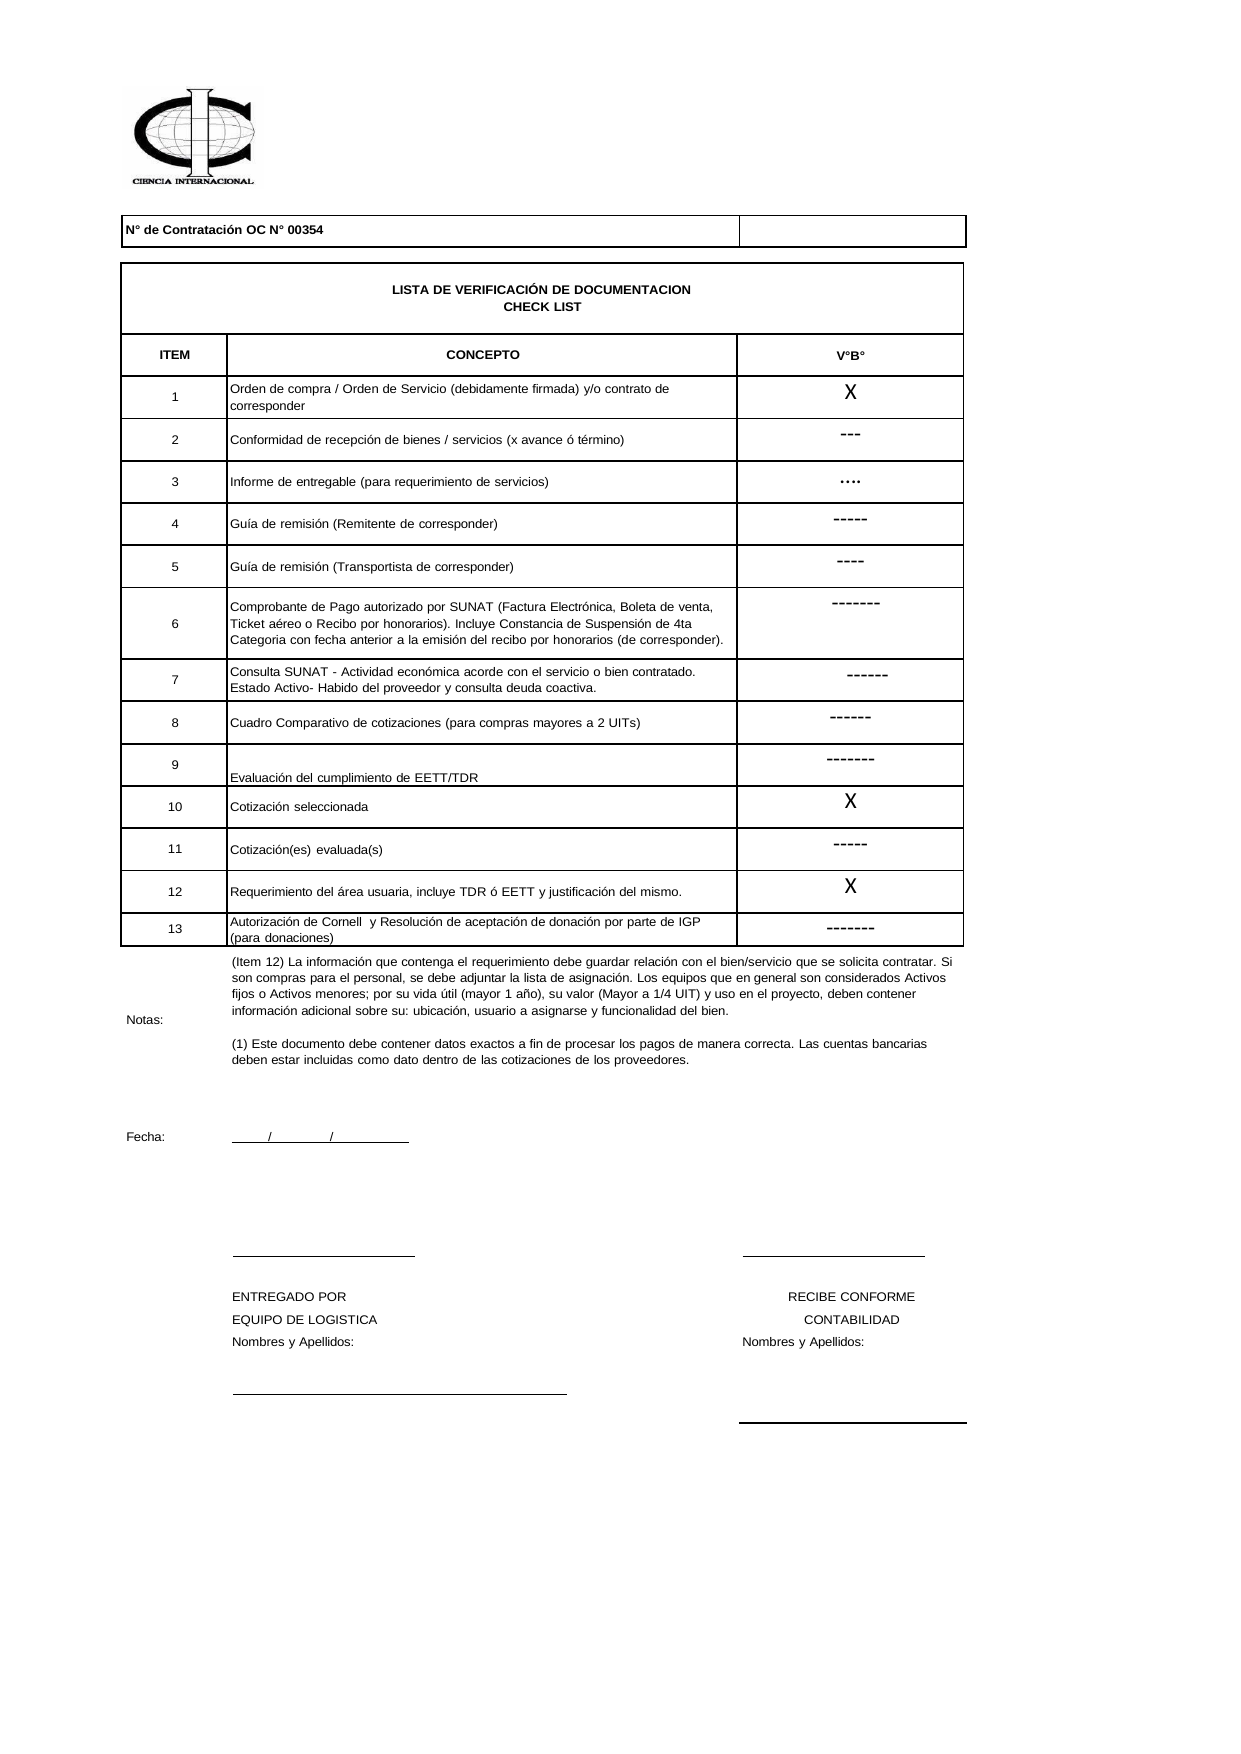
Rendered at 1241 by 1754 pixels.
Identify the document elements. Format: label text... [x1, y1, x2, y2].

table_cell ----- [738, 504, 963, 544]
table_cell CONCEPTO [228, 335, 736, 375]
table_cell ----- [738, 829, 963, 869]
table_cell 7 [122, 660, 226, 700]
table_cell Requerimiento del área usuaria, incluye TDR ó EETT y justificación del mismo. [228, 871, 736, 912]
table_cell 1 [122, 377, 226, 417]
table_cell V°B° [738, 335, 963, 375]
table_cell 6 [122, 588, 226, 658]
picture [122, 86, 264, 189]
table_cell X [738, 787, 963, 827]
table_cell 10 [122, 787, 226, 827]
table_cell Cotización seleccionada [228, 787, 736, 827]
text / / [232, 1129, 1065, 1144]
table_cell Informe de entregable (para requerimiento de servicios) [228, 462, 736, 502]
table_cell 12 [122, 871, 226, 912]
table_cell Guía de remisión (Transportista de corresponder) [228, 546, 736, 587]
text Nombres y Apellidos: Nombres y Apellidos: [232, 1335, 1065, 1349]
table_cell X [738, 871, 963, 912]
table_cell Autorización de Cornell y Resolución de aceptación de donación por parte de IGP (para donaciones) [228, 914, 736, 945]
text Notas: [126, 1013, 166, 1027]
text (1) Este documento debe contener datos exactos a fin de procesar los pagos de manera correcta. Las cuentas bancarias deben estar incluidas como dato dentro de las cotizaciones de los proveedores. [232, 1037, 958, 1067]
table_cell ------- [738, 745, 963, 785]
table_cell Consulta SUNAT - Actividad económica acorde con el servicio o bien contratado. Estado Activo- Habido del proveedor y consulta deuda coactiva. [228, 660, 736, 700]
table_cell ------ [738, 660, 963, 700]
table_header LISTA DE VERIFICACIÓN DE DOCUMENTACION CHECK LIST [122, 264, 963, 333]
table_cell ------ [738, 702, 963, 743]
table_cell 4 [122, 504, 226, 544]
table_cell 9 [122, 745, 226, 785]
table_cell --- [738, 419, 963, 460]
table_cell 13 [122, 914, 226, 945]
text (Item 12) La información que contenga el requerimiento debe guardar relación con el bien/servicio que se solicita contratar. Si son compras para el personal, se debe adjuntar la lista de asignación. Los equipos que en general son considerados Activos fijos o Activos menores; por su vida útil (mayor 1 año), su valor (Mayor a 1/4 UIT) y uso en el proyecto, deben contener información adicional sobre su: ubicación, usuario a asignarse y funcionalidad del bien. [232, 955, 958, 1018]
table_cell Comprobante de Pago autorizado por SUNAT (Factura Electrónica, Boleta de venta, Ticket aéreo o Recibo por honorarios). Incluye Constancia de Suspensión de 4ta Categoria con fecha anterior a la emisión del recibo por honorarios (de corresponder). [228, 588, 736, 658]
table_cell 11 [122, 829, 226, 869]
text ENTREGADO POR RECIBE CONFORME [232, 1290, 1065, 1304]
table_cell …. [738, 462, 963, 502]
text Fecha: [126, 1130, 166, 1144]
table_cell ITEM [122, 335, 226, 375]
table_cell ------- [738, 914, 963, 945]
table_cell 8 [122, 702, 226, 743]
table_cell 5 [122, 546, 226, 587]
table_cell 3 [122, 462, 226, 502]
table_cell 2 [122, 419, 226, 460]
table_cell ------- [738, 588, 963, 658]
table_cell Guía de remisión (Remitente de corresponder) [228, 504, 736, 544]
table_cell X [738, 377, 963, 417]
table_cell Evaluación del cumplimiento de EETT/TDR [228, 745, 736, 785]
table_cell ---- [738, 546, 963, 587]
table_cell Orden de compra / Orden de Servicio (debidamente firmada) y/o contrato de corresponder [228, 377, 736, 417]
text EQUIPO DE LOGISTICA CONTABILIDAD [232, 1313, 1065, 1327]
table_cell Cuadro Comparativo de cotizaciones (para compras mayores a 2 UITs) [228, 702, 736, 743]
table_cell Cotización(es) evaluada(s) [228, 829, 736, 869]
table_cell Conformidad de recepción de bienes / servicios (x avance ó término) [228, 419, 736, 460]
